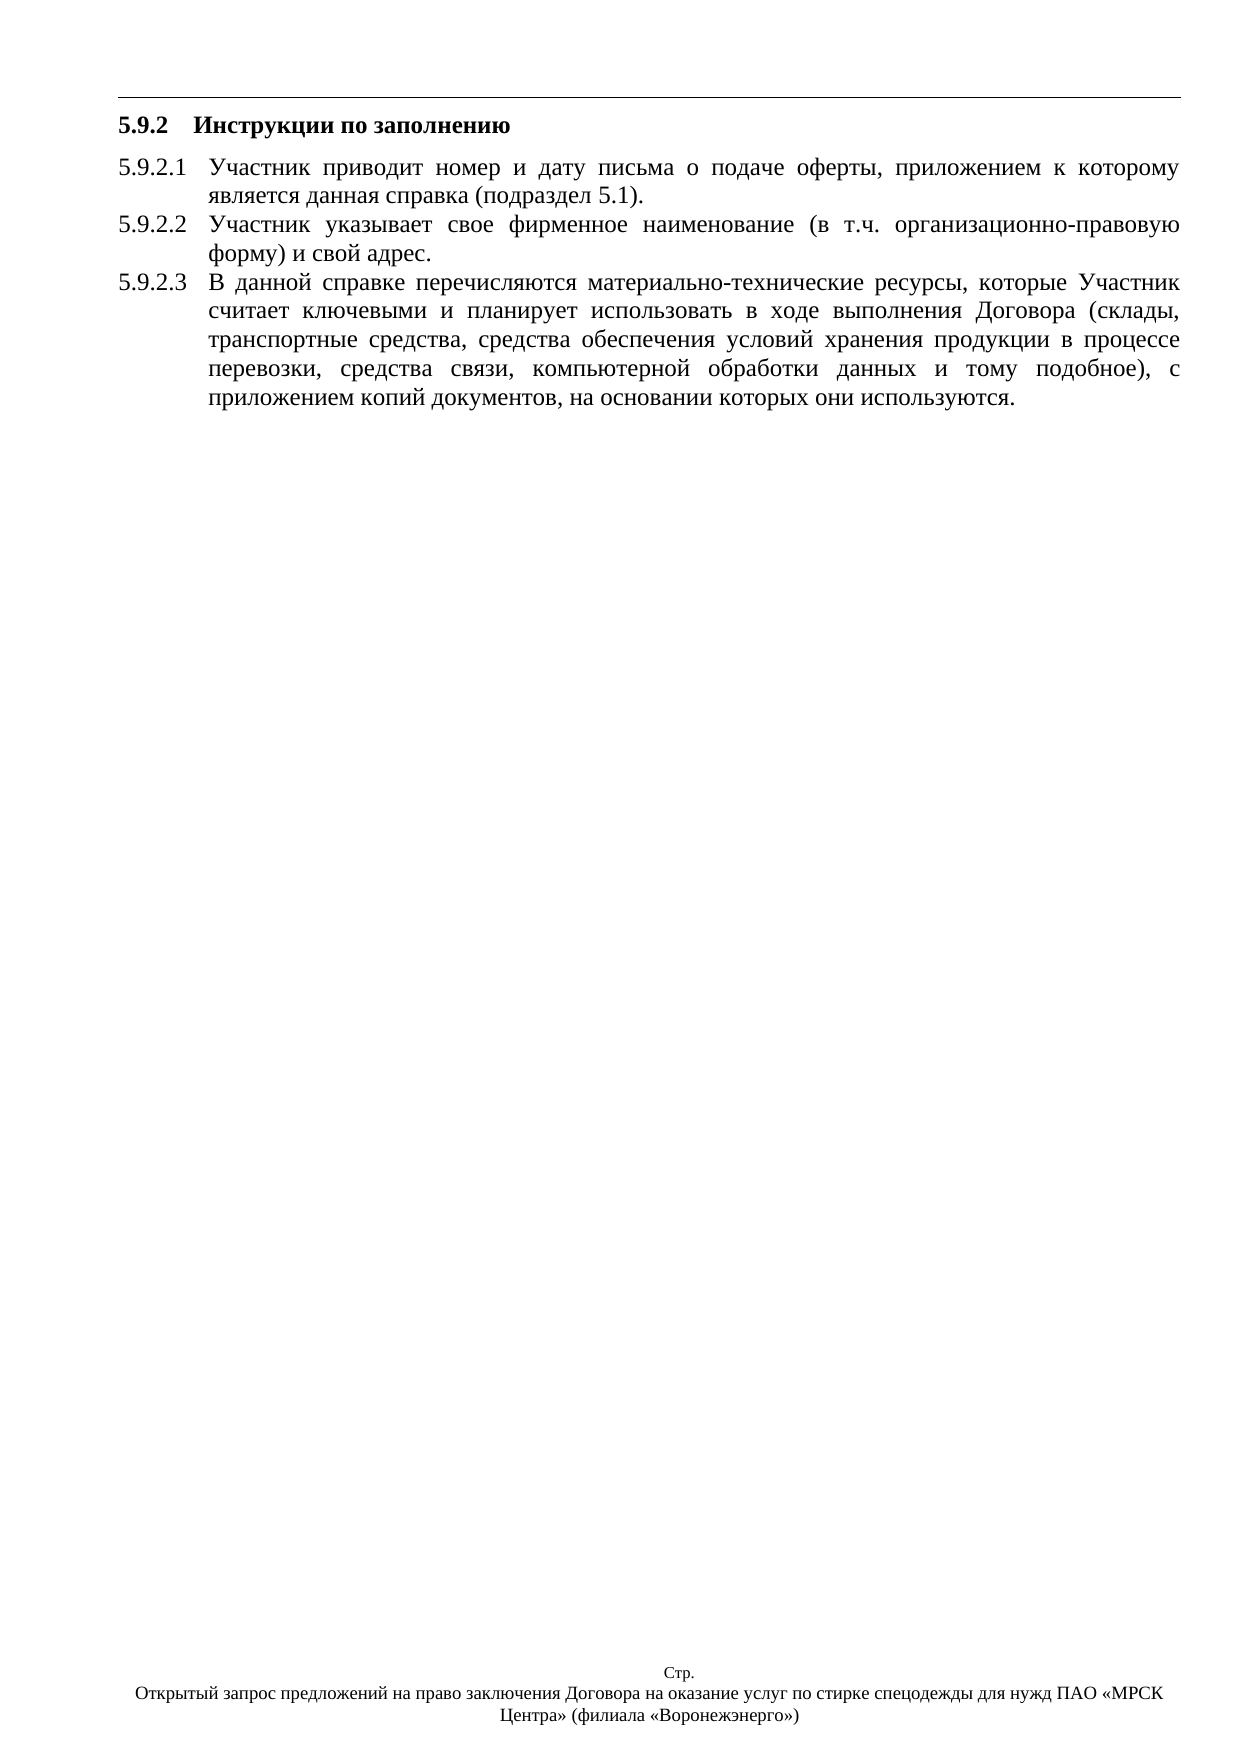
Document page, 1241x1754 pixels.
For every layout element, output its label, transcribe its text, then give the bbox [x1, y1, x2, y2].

list В данной справке перечисляются материально-технические ресурсы, которые Участник считает ключевыми и планирует использовать в ходе выполнения Договора (склады, транспортные средства, средства обеспечения условий хранения продукции в процессе перевозки, средства связи, компьютерной обработки данных и тому подобное), с приложением копий документов, на основании которых они используются. [118, 267, 1181, 411]
list Участник указывает свое фирменное наименование (в т.ч. организационно-правовую форму) и свой адрес. [118, 209, 1181, 267]
list Участник приводит номер и дату письма о подаче оферты, приложением к которому является данная справка (подраздел 5.1). [118, 152, 1181, 209]
subtitle Инструкции по заполнению [118, 111, 1181, 139]
